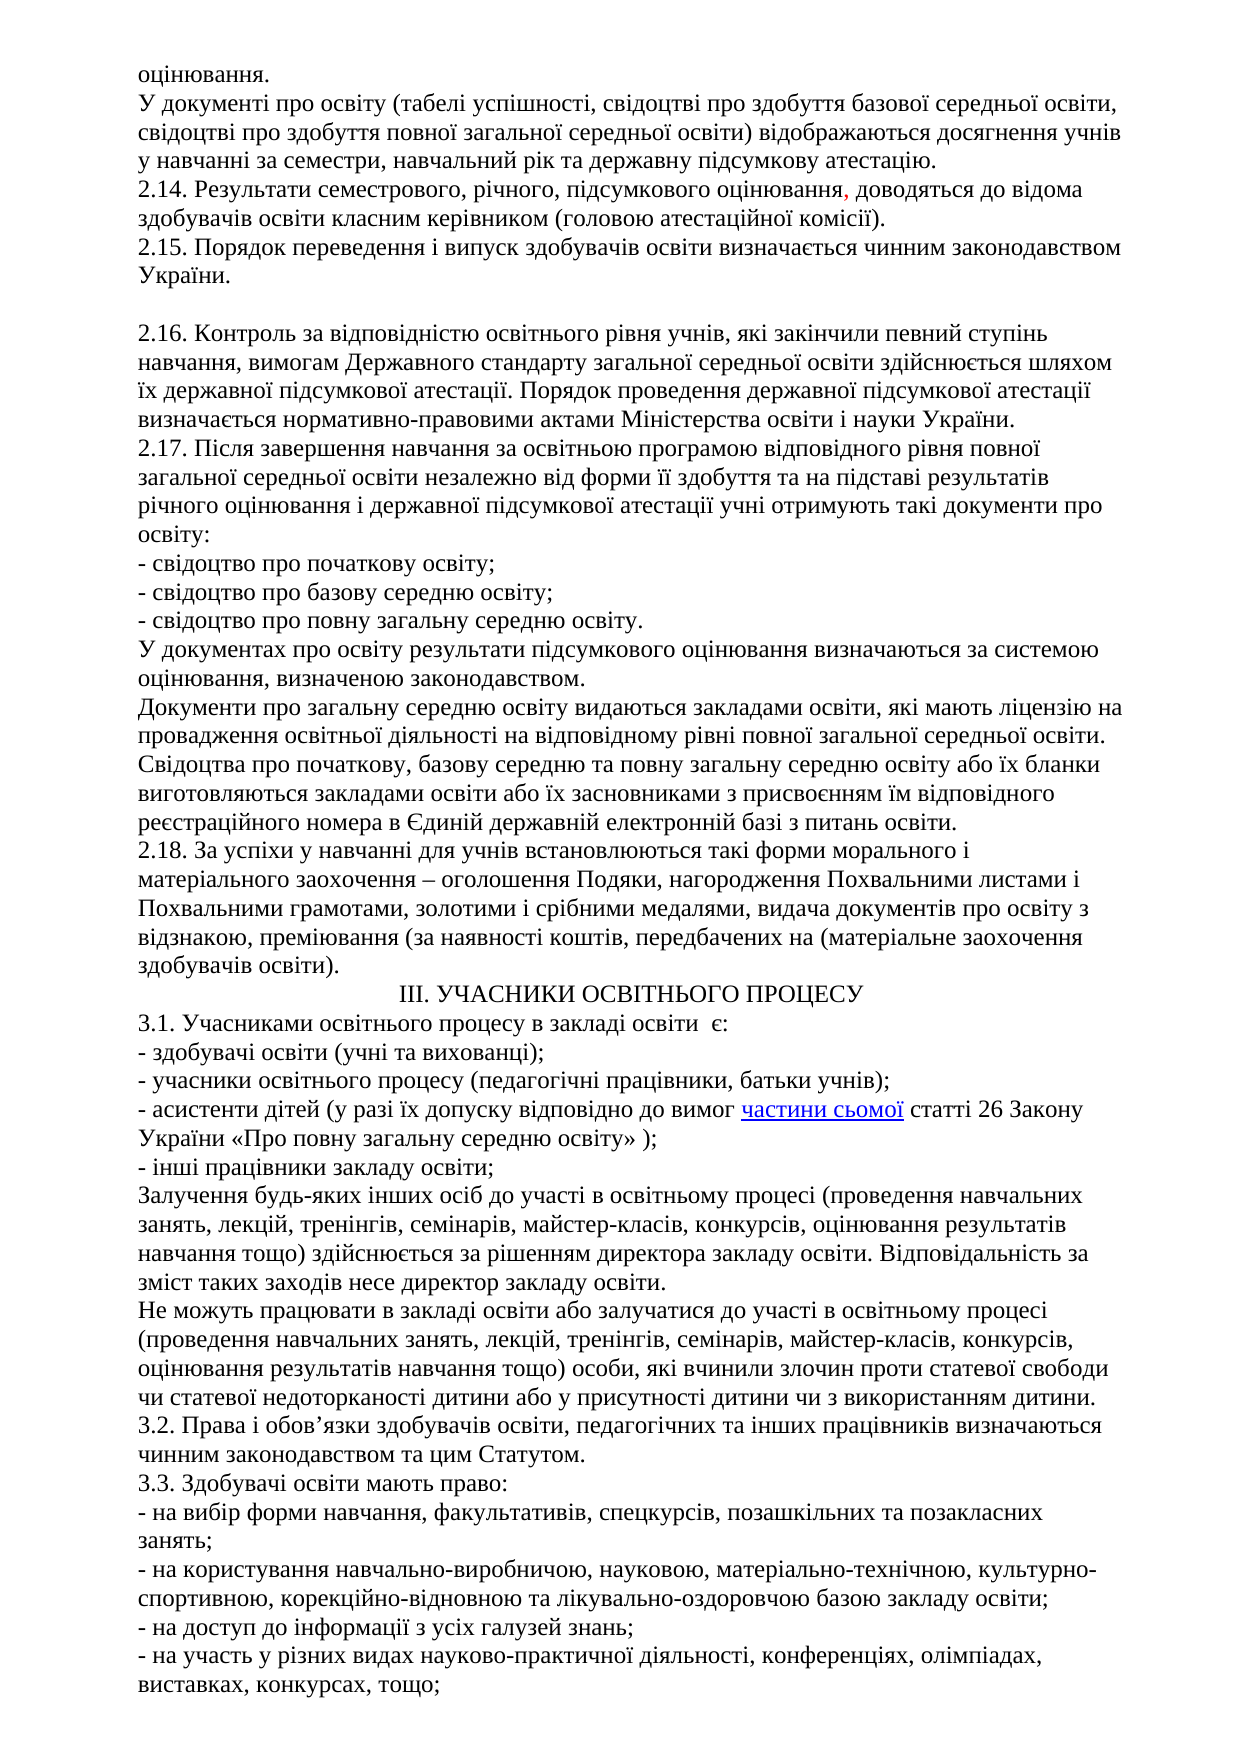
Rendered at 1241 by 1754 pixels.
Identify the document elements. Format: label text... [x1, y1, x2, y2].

text 3.3. Здобувачі освіти мають право: [138, 1468, 1124, 1497]
text - учасники освітнього процесу (педагогічні працівники, батьки учнів); [138, 1065, 1124, 1094]
text - на користування навчально-виробничою, науковою, матеріально-технічною, культурно-спортивною, корекційно-відновною та лікувально-оздоровчою базою закладу освіти; [138, 1554, 1124, 1612]
text 2.17. Після завершення навчання за освітньою програмою відповідного рівня повної загальної середньої освіти незалежно від форми її здобуття та на підставі результатів річного оцінювання і державної підсумкової атестації учні отримують такі документи про освіту: [138, 433, 1124, 548]
text У документі про освіту (табелі успішності, свідоцтві про здобуття базової середньої освіти, свідоцтві про здобуття повної загальної середньої освіти) відображаються досягнення учнів у навчанні за семестри, навчальний рік та державну підсумкову атестацію. [138, 88, 1124, 174]
text Не можуть працювати в закладі освіти або залучатися до участі в освітньому процесі (проведення навчальних занять, лекцій, тренінгів, семінарів, майстер-класів, конкурсів, оцінювання результатів навчання тощо) особи, які вчинили злочин проти статевої свободи чи статевої недоторканості дитини або у присутності дитини чи з використанням дитини. [138, 1295, 1124, 1410]
text Залучення будь-яких інших осіб до участі в освітньому процесі (проведення навчальних занять, лекцій, тренінгів, семінарів, майстер-класів, конкурсів, оцінювання результатів навчання тощо) здійснюється за рішенням директора закладу освіти. Відповідальність за зміст таких заходів несе директор закладу освіти. [138, 1180, 1124, 1295]
text 3.2. Права і обов’язки здобувачів освіти, педагогічних та інших працівників визначаються чинним законодавством та цим Статутом. [138, 1410, 1124, 1468]
text 2.16. Контроль за відповідністю освітнього рівня учнів, які закінчили певний ступінь навчання, вимогам Державного стандарту загальної середньої освіти здійснюється шляхом їх державної підсумкової атестації. Порядок проведення державної підсумкової атестації визначається нормативно-правовими актами Міністерства освіти і науки України. [138, 318, 1124, 433]
text 3.1. Учасниками освітнього процесу в закладі освіти є: [138, 1008, 1124, 1037]
text 2.18. За успіхи у навчанні для учнів встановлюються такі форми морального і матеріального заохочення – оголошення Подяки, нагородження Похвальними листами і Похвальними грамотами, золотими і срібними медалями, видача документів про освіту з відзнакою, преміювання (за наявності коштів, передбачених на (матеріальне заохочення здобувачів освіти). [138, 835, 1124, 979]
text - здобувачі освіти (учні та вихованці); [138, 1037, 1124, 1065]
text - свідоцтво про початкову освіту; [138, 548, 1124, 577]
text - на доступ до інформації з усіх галузей знань; [138, 1612, 1124, 1640]
text У документах про освіту результати підсумкового оцінювання визначаються за системою оцінювання, визначеною законодавством. [138, 634, 1124, 692]
text 2.14. Результати семестрового, річного, підсумкового оцінювання, доводяться до відома здобувачів освіти класним керівником (головою атестаційної комісії). [138, 174, 1124, 232]
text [138, 59, 1124, 88]
text - асистенти дітей (у разі їх допуску відповідно до вимог частини сьомої статті 26 Закону України «Про повну загальну середню освіту» ); [138, 1094, 1124, 1152]
text - на вибір форми навчання, факультативів, спецкурсів, позашкільних та позакласних занять; [138, 1497, 1124, 1554]
text ІІІ. УЧАСНИКИ ОСВІТНЬОГО ПРОЦЕСУ [138, 979, 1124, 1008]
text - інші працівники закладу освіти; [138, 1152, 1124, 1180]
text - свідоцтво про базову середню освіту; [138, 577, 1124, 605]
text - свідоцтво про повну загальну середню освіту. [138, 605, 1124, 634]
text Свідоцтва про початкову, базову середню та повну загальну середню освіту або їх бланки виготовляються закладами освіти або їх засновниками з присвоєнням їм відповідного реєстраційного номера в Єдиній державній електронній базі з питань освіти. [138, 749, 1124, 835]
text 2.15. Порядок переведення і випуск здобувачів освіти визначається чинним законодавством України. [138, 232, 1124, 289]
text - на участь у різних видах науково-практичної діяльності, конференціях, олімпіадах, виставках, конкурсах, тощо; [138, 1640, 1124, 1698]
text Документи про загальну середню освіту видаються закладами освіти, які мають ліцензію на провадження освітньої діяльності на відповідному рівні повної загальної середньої освіти. [138, 692, 1124, 749]
